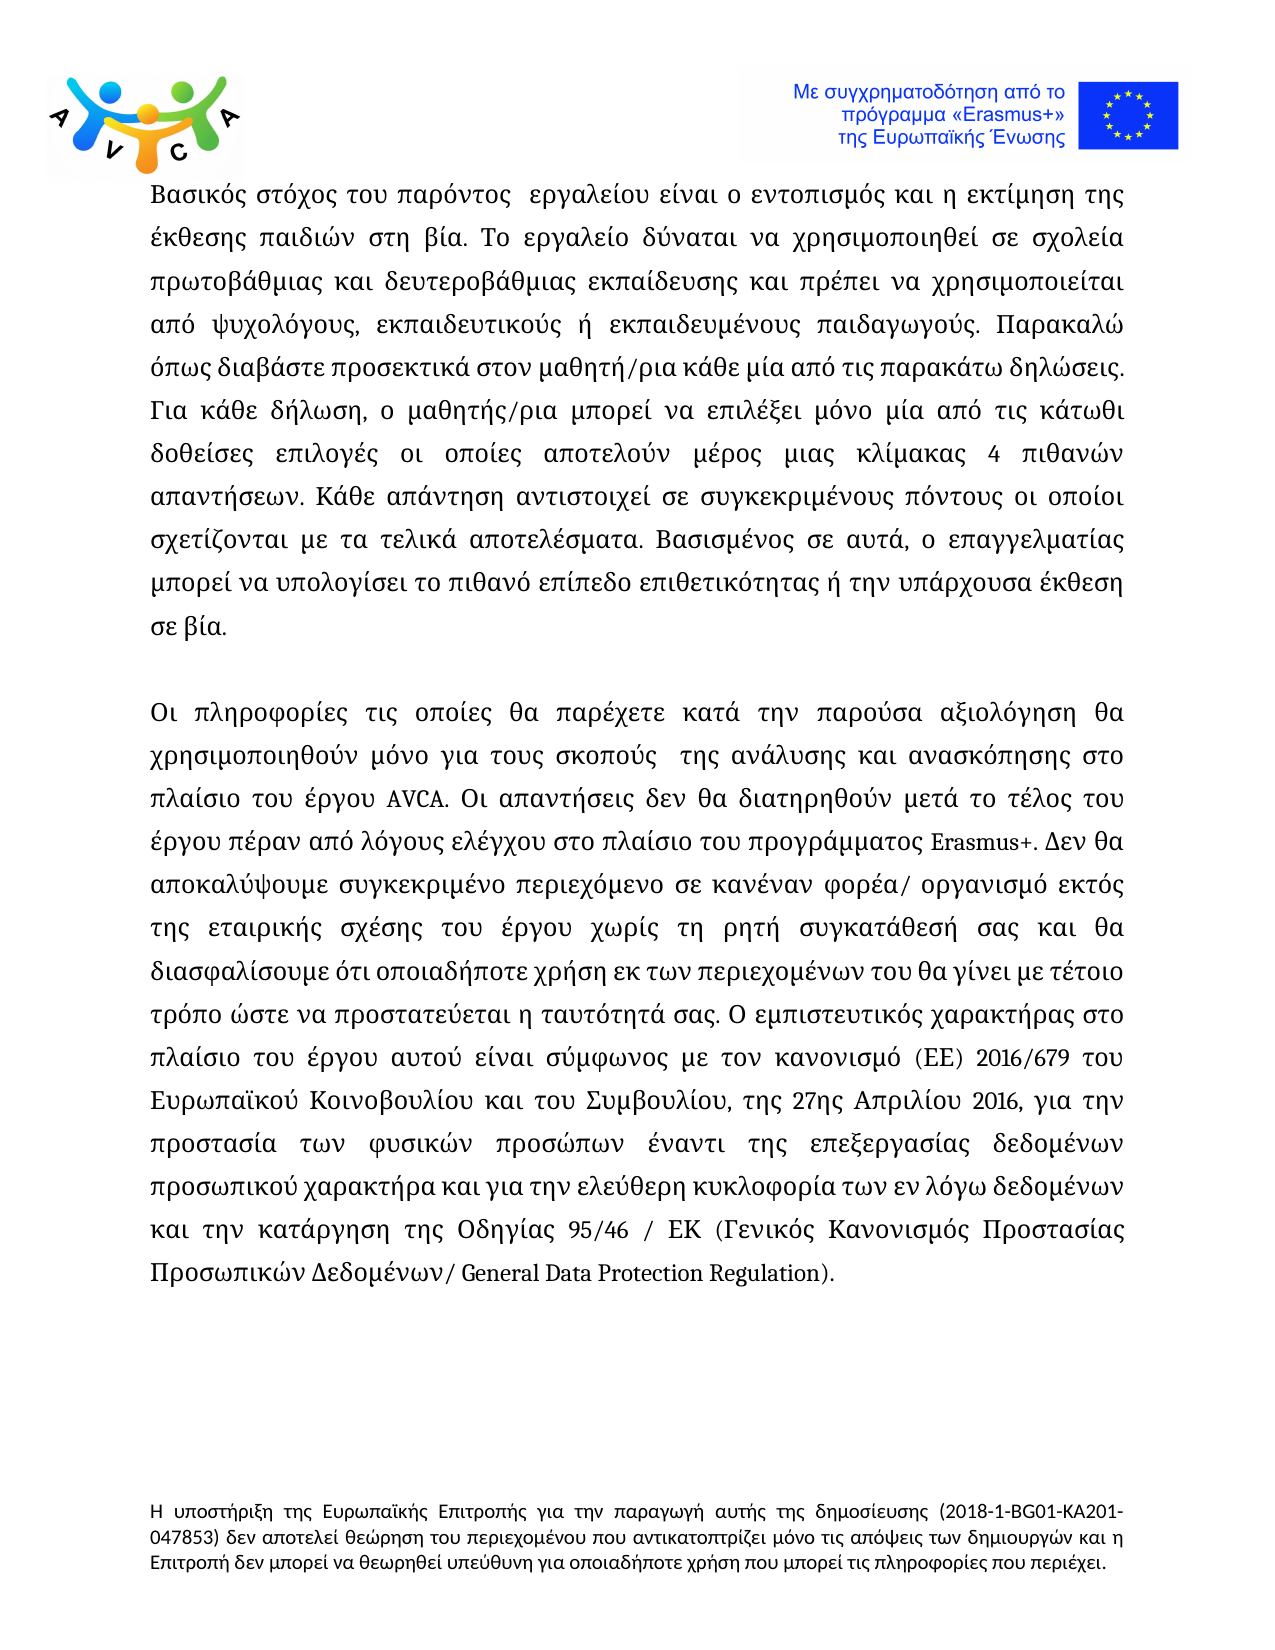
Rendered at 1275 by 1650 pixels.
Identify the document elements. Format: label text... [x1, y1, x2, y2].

picture [737, 65, 1191, 163]
text Βασικός στόχος του παρόντος εργαλείου είναι ο εντοπισμός και η εκτίμηση της έκθεσης παιδιών στη βία. Το εργαλείο δύναται να χρησιμοποιηθεί σε σχολεία πρωτοβάθμιας και δευτεροβάθμιας εκπαίδευσης και πρέπει να χρησιμοποιείται από ψυχολόγους, εκπαιδευτικούς ή εκπαιδευμένους παιδαγωγούς. Παρακαλώ όπως διαβάστε προσεκτικά στον μαθητή/ρια κάθε μία από τις παρακάτω δηλώσεις. Για κάθε δήλωση, ο μαθητής/ρια μπορεί να επιλέξει μόνο μία από τις κάτωθι δοθείσες επιλογές οι οποίες αποτελούν μέρος μιας κλίμακας 4 πιθανών απαντήσεων. Κάθε απάντηση αντιστοιχεί σε συγκεκριμένους πόντους οι οποίοι σχετίζονται με τα τελικά αποτελέσματα. Βασισμένος σε αυτά, ο επαγγελματίας μπορεί να υπολογίσει το πιθανό επίπεδο επιθετικότητας ή την υπάρχουσα έκθεση σε βία. [150, 181, 1125, 641]
picture [46, 75, 244, 182]
text Οι πληροφορίες τις οποίες θα παρέχετε κατά την παρούσα αξιολόγηση θα χρησιμοποιηθούν μόνο για τους σκοπούς της ανάλυσης και ανασκόπησης στο πλαίσιο του έργου AVCA. Οι απαντήσεις δεν θα διατηρηθούν μετά το τέλος του έργου πέραν από λόγους ελέγχου στο πλαίσιο του προγράμματος Erasmus+. Δεν θα αποκαλύψουμε συγκεκριμένο περιεχόμενο σε κανέναν φορέα/ οργανισμό εκτός της εταιρικής σχέσης του έργου χωρίς τη ρητή συγκατάθεσή σας και θα διασφαλίσουμε ότι οποιαδήποτε χρήση εκ των περιεχομένων του θα γίνει με τέτοιο τρόπο ώστε να προστατεύεται η ταυτότητά σας. Ο εμπιστευτικός χαρακτήρας στο πλαίσιο του έργου αυτού είναι σύμφωνος με τον κανονισμό (ΕΕ) 2016/679 του Ευρωπαϊκού Κοινοβουλίου και του Συμβουλίου, της 27ης Απριλίου 2016, για την προστασία των φυσικών προσώπων έναντι της επεξεργασίας δεδομένων προσωπικού χαρακτήρα και για την ελεύθερη κυκλοφορία των εν λόγω δεδομένων και την κατάργηση της Οδηγίας 95/46 / ΕΚ (Γενικός Κανονισμός Προστασίας Προσωπικών Δεδομένων/ General Data Protection Regulation). [150, 699, 1125, 1288]
